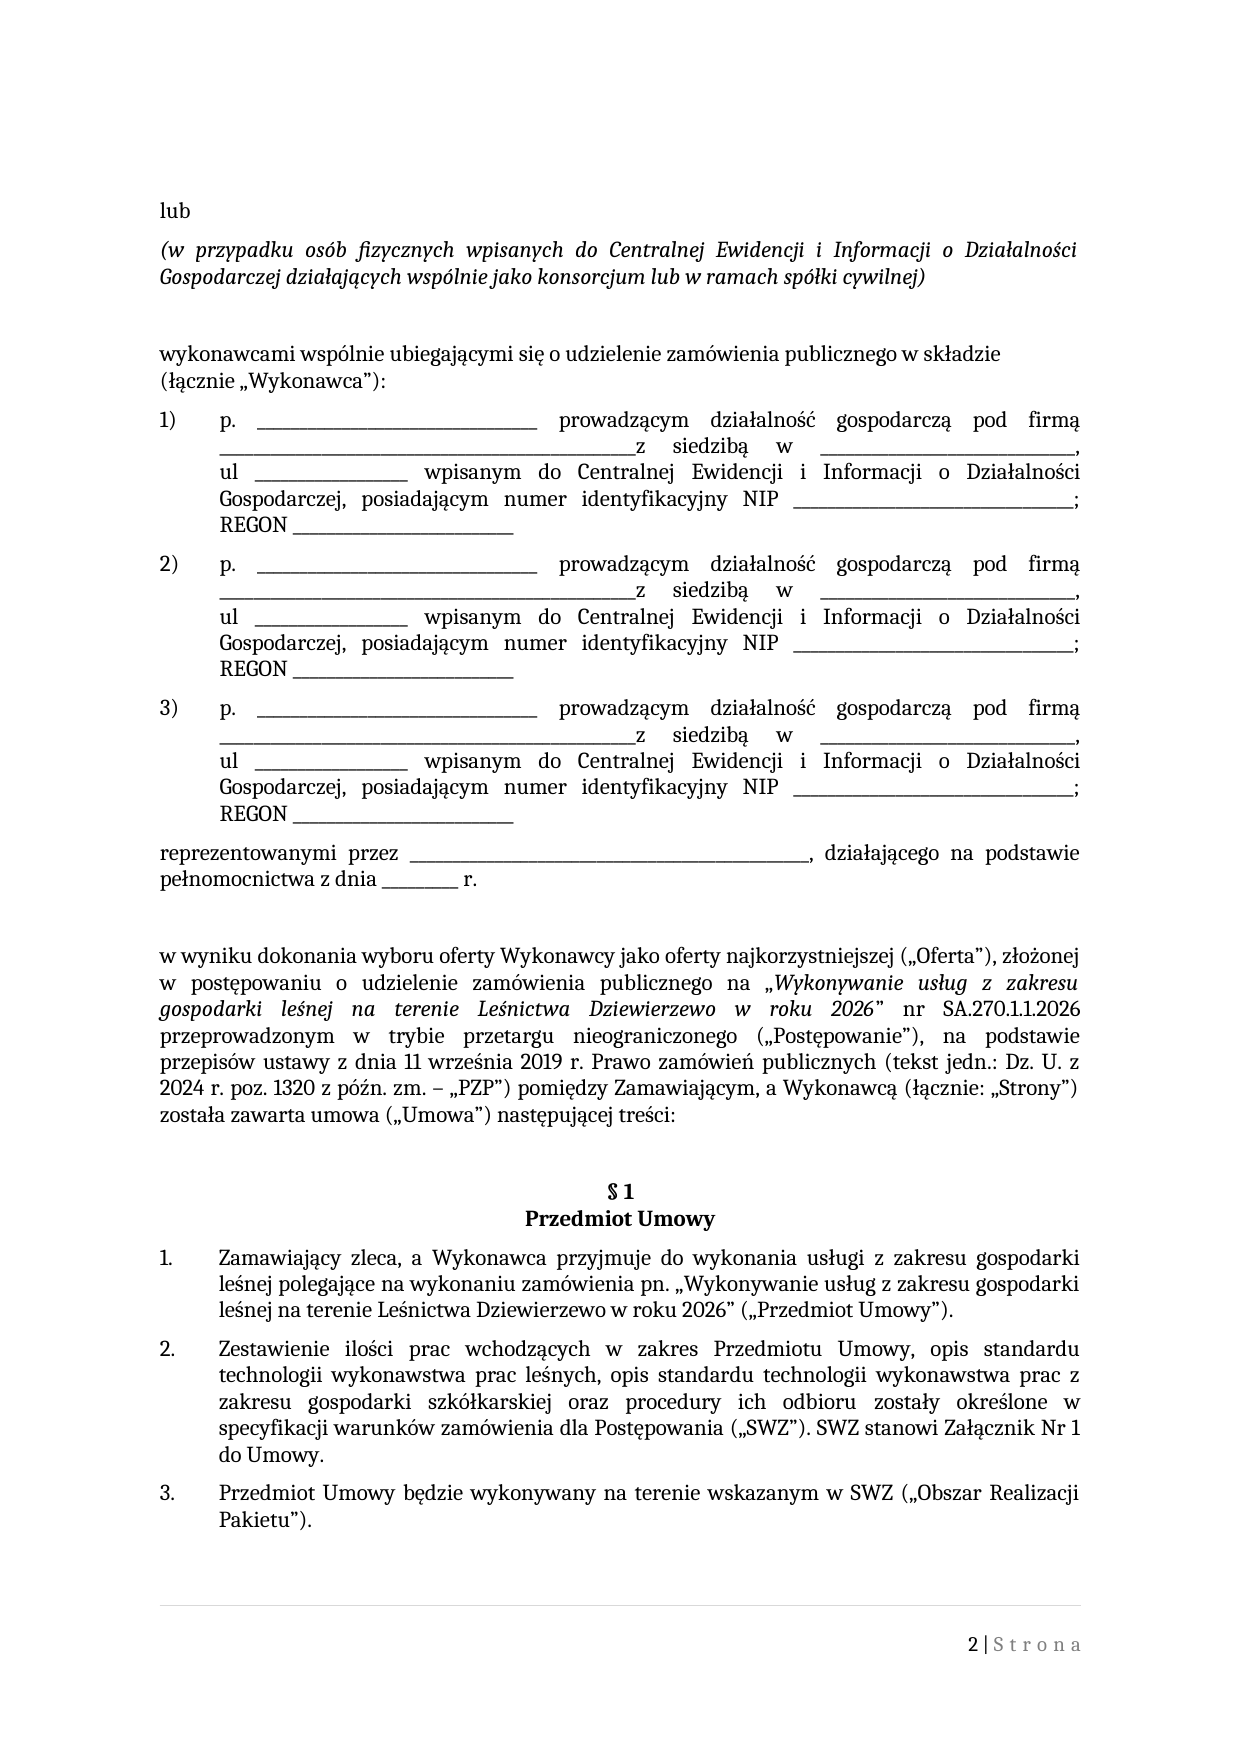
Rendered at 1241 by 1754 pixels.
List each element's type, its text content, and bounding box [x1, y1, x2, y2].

list Przedmiot Umowy będzie wykonywany na terenie wskazanym w SWZ („Obszar Realizacji Pakietu”). [159, 1480, 1081, 1533]
text wykonawcami wspólnie ubiegającymi się o udzielenie zamówienia publicznego w składzie (łącznie „Wykonawca”): [159, 341, 1081, 394]
text w wyniku dokonania wyboru oferty Wykonawcy jako oferty najkorzystniejszej („Oferta”), złożonej w postępowaniu o udzielenie zamówienia publicznego na „Wykonywanie usług z zakresu gospodarki leśnej na terenie Leśnictwa Dziewierzewo w roku 2026” nr SA.270.1.1.2026 przeprowadzonym w trybie przetargu nieograniczonego („Postępowanie”), na podstawie przepisów ustawy z dnia 11 września 2019 r. Prawo zamówień publicznych (tekst jedn.: Dz. U. z 2024 r. poz. 1320 z późn. zm. – „PZP”) pomiędzy Zamawiającym, a Wykonawcą (łącznie: „Strony”) została zawarta umowa („Umowa”) następującej treści: [159, 943, 1081, 1128]
text reprezentowanymi przez _______________________________________________, działającego na podstawie pełnomocnictwa z dnia _________ r. [159, 839, 1081, 892]
text (w przypadku osób fizycznych wpisanych do Centralnej Ewidencji i Informacji o Działalności Gospodarczej działających wspólnie jako konsorcjum lub w ramach spółki cywilnej) [159, 237, 1081, 290]
list Zamawiający zleca, a Wykonawca przyjmuje do wykonania usługi z zakresu gospodarki leśnej polegające na wykonaniu zamówienia pn. „Wykonywanie usług z zakresu gospodarki leśnej na terenie Leśnictwa Dziewierzewo w roku 2026” („Przedmiot Umowy”). [159, 1244, 1081, 1323]
list Zestawienie ilości prac wchodzących w zakres Przedmiotu Umowy, opis standardu technologii wykonawstwa prac leśnych, opis standardu technologii wykonawstwa prac z zakresu gospodarki szkółkarskiej oraz procedury ich odbioru zostały określone w specyfikacji warunków zamówienia dla Postępowania („SWZ”). SWZ stanowi Załącznik Nr 1 do Umowy. [159, 1336, 1081, 1468]
text 3) p. _________________________________ prowadzącym działalność gospodarczą pod firmą _________________________________________________z siedzibą w ______________________________, ul __________________ wpisanym do Centralnej Ewidencji i Informacji o Działalności Gospodarczej, posiadającym numer identyfikacyjny NIP _________________________________; REGON __________________________ [159, 695, 1081, 827]
text § 1 Przedmiot Umowy [159, 1179, 1081, 1232]
text 2) p. _________________________________ prowadzącym działalność gospodarczą pod firmą _________________________________________________z siedzibą w ______________________________, ul __________________ wpisanym do Centralnej Ewidencji i Informacji o Działalności Gospodarczej, posiadającym numer identyfikacyjny NIP _________________________________; REGON __________________________ [159, 551, 1081, 682]
text lub [159, 198, 1081, 225]
text 1) p. _________________________________ prowadzącym działalność gospodarczą pod firmą _________________________________________________z siedzibą w ______________________________, ul __________________ wpisanym do Centralnej Ewidencji i Informacji o Działalności Gospodarczej, posiadającym numer identyfikacyjny NIP _________________________________; REGON __________________________ [159, 406, 1081, 538]
